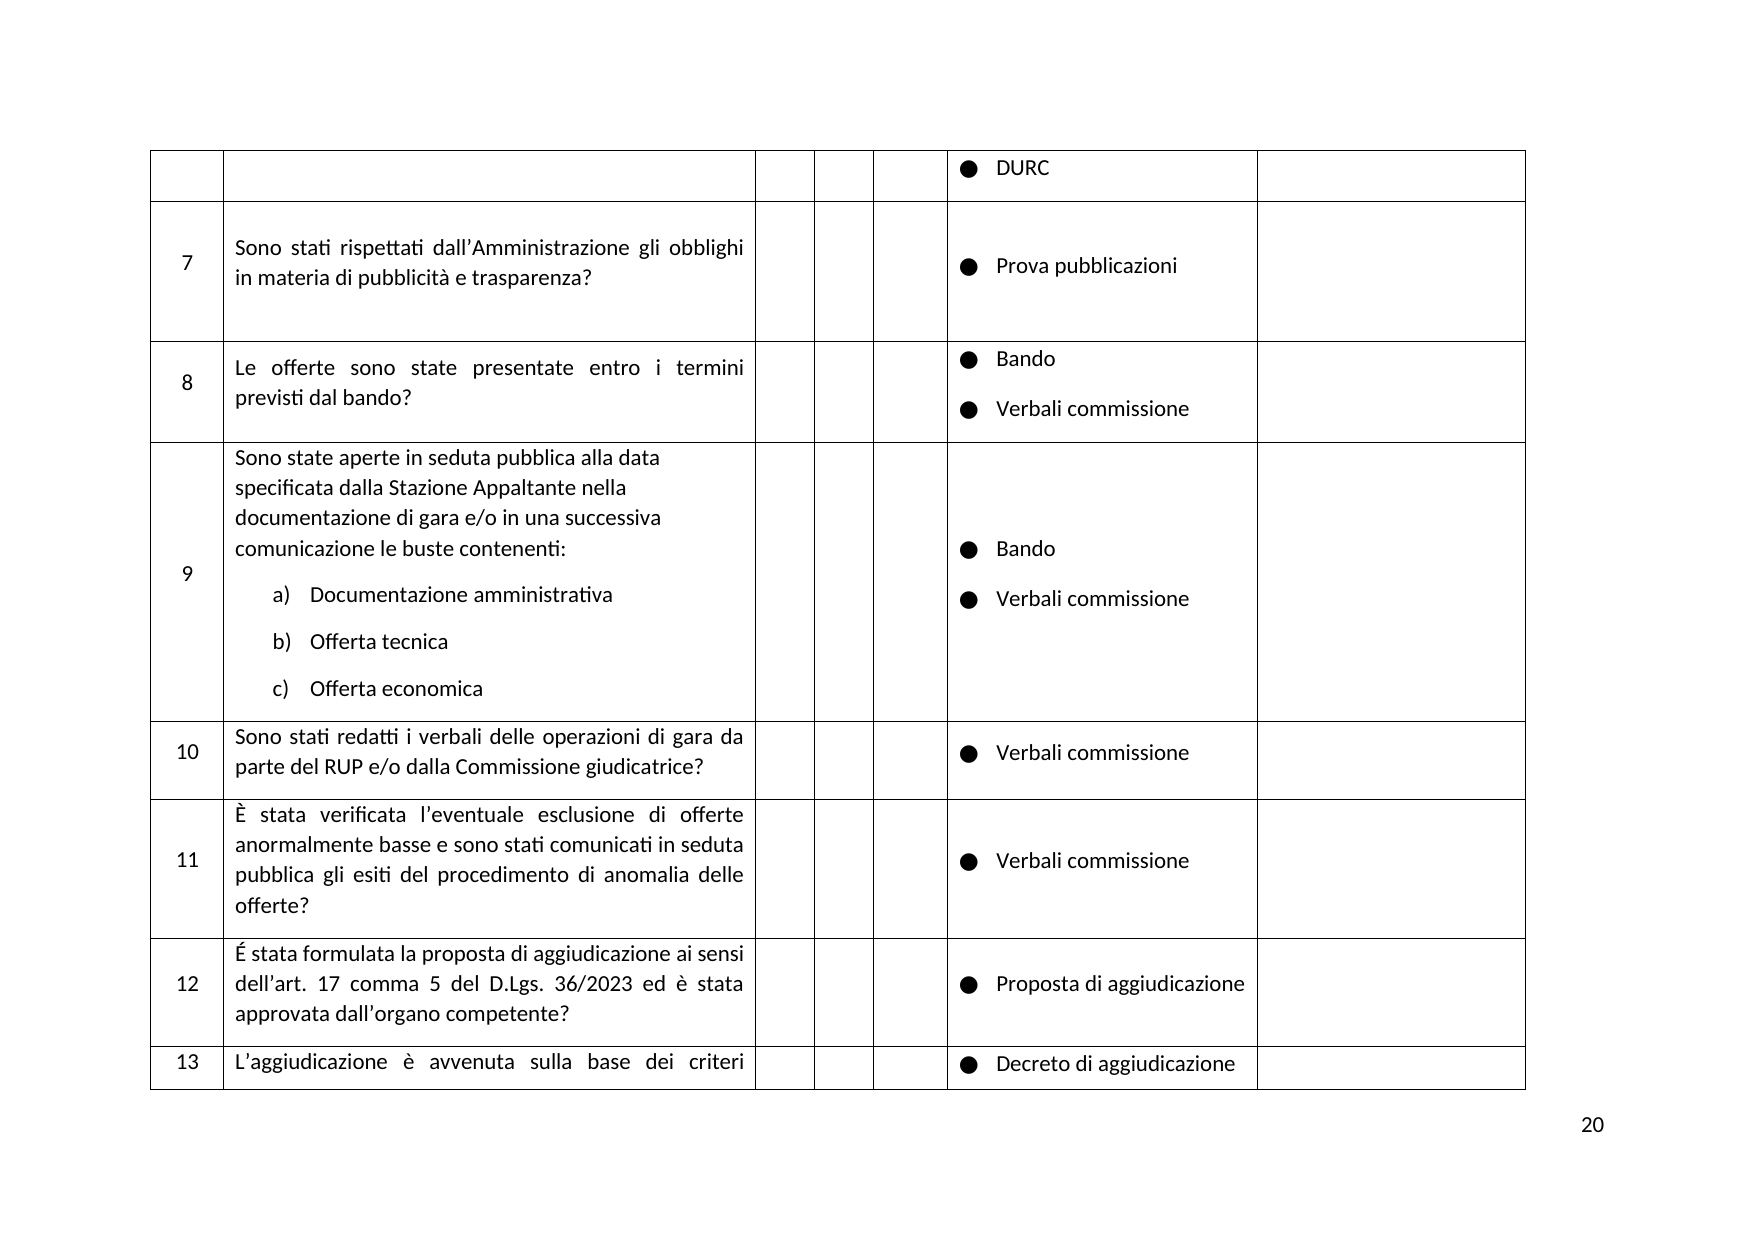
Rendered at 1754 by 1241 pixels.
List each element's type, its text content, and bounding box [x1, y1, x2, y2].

table_cell [874, 939, 947, 1046]
table_cell [874, 1047, 947, 1089]
table_cell [815, 1047, 873, 1089]
table_cell [874, 722, 947, 799]
table_cell [1258, 800, 1525, 938]
table_cell [756, 443, 814, 721]
table_cell É stata formulata la proposta di aggiudicazione ai sensi dell’art. 17 comma 5 del D.Lgs. 36/2023 ed è stata approvata dall’organo competente? [224, 939, 755, 1046]
table_cell 6 [151, 151, 223, 201]
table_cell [224, 1047, 755, 1089]
table_cell [815, 151, 873, 201]
table_cell [874, 342, 947, 442]
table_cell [948, 1047, 1257, 1089]
table_cell Sono state aperte in seduta pubblica alla data specificata dalla Stazione Appaltante nella documentazione di gara e/o in una successiva comunicazione le buste contenenti: Documentazione amministrativa Offerta tecnica Offerta economica [224, 443, 755, 721]
table_cell Le offerte sono state presentate entro i termini previsti dal bando? [224, 342, 755, 442]
table_cell [1258, 342, 1525, 442]
table_cell 10 [151, 722, 223, 799]
table_cell [756, 1047, 814, 1089]
table_cell 11 [151, 800, 223, 938]
table_cell [874, 202, 947, 341]
table_cell [1258, 722, 1525, 799]
table_cell [756, 342, 814, 442]
table_cell [815, 342, 873, 442]
table_cell [815, 939, 873, 1046]
table_cell 9 [151, 443, 223, 721]
table_cell È stata verificata l’eventuale esclusione di offerte anormalmente basse e sono stati comunicati in seduta pubblica gli esiti del procedimento di anomalia delle offerte? [224, 800, 755, 938]
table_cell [948, 151, 1257, 201]
table_cell Sono stati redatti i verbali delle operazioni di gara da parte del RUP e/o dalla Commissione giudicatrice? [224, 722, 755, 799]
table_cell [756, 722, 814, 799]
table_cell [815, 202, 873, 341]
table_cell Bando Verbali commissione [948, 342, 1257, 442]
table_cell [874, 151, 947, 201]
table_cell [756, 151, 814, 201]
table_cell Sono stati rispettati dall’Amministrazione gli obblighi in materia di pubblicità e trasparenza? [224, 202, 755, 341]
table_cell [1258, 443, 1525, 721]
table_cell [815, 722, 873, 799]
table_cell Proposta di aggiudicazione [948, 939, 1257, 1046]
table_cell [874, 800, 947, 938]
table_cell [756, 202, 814, 341]
table_cell [1258, 151, 1525, 201]
table_cell Prova pubblicazioni [948, 202, 1257, 341]
table_cell [1258, 1047, 1525, 1089]
table_cell [874, 443, 947, 721]
table_cell 7 [151, 202, 223, 341]
table_cell [815, 800, 873, 938]
table_cell [1258, 939, 1525, 1046]
table_cell Verbali commissione [948, 800, 1257, 938]
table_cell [224, 151, 755, 201]
table_cell [815, 443, 873, 721]
table_cell 12 [151, 939, 223, 1046]
table_cell [1258, 202, 1525, 341]
table_cell 8 [151, 342, 223, 442]
table_cell [756, 800, 814, 938]
table_cell Bando Verbali commissione [948, 443, 1257, 721]
table_cell [756, 939, 814, 1046]
table_cell 13 [151, 1047, 223, 1089]
table_cell Verbali commissione [948, 722, 1257, 799]
